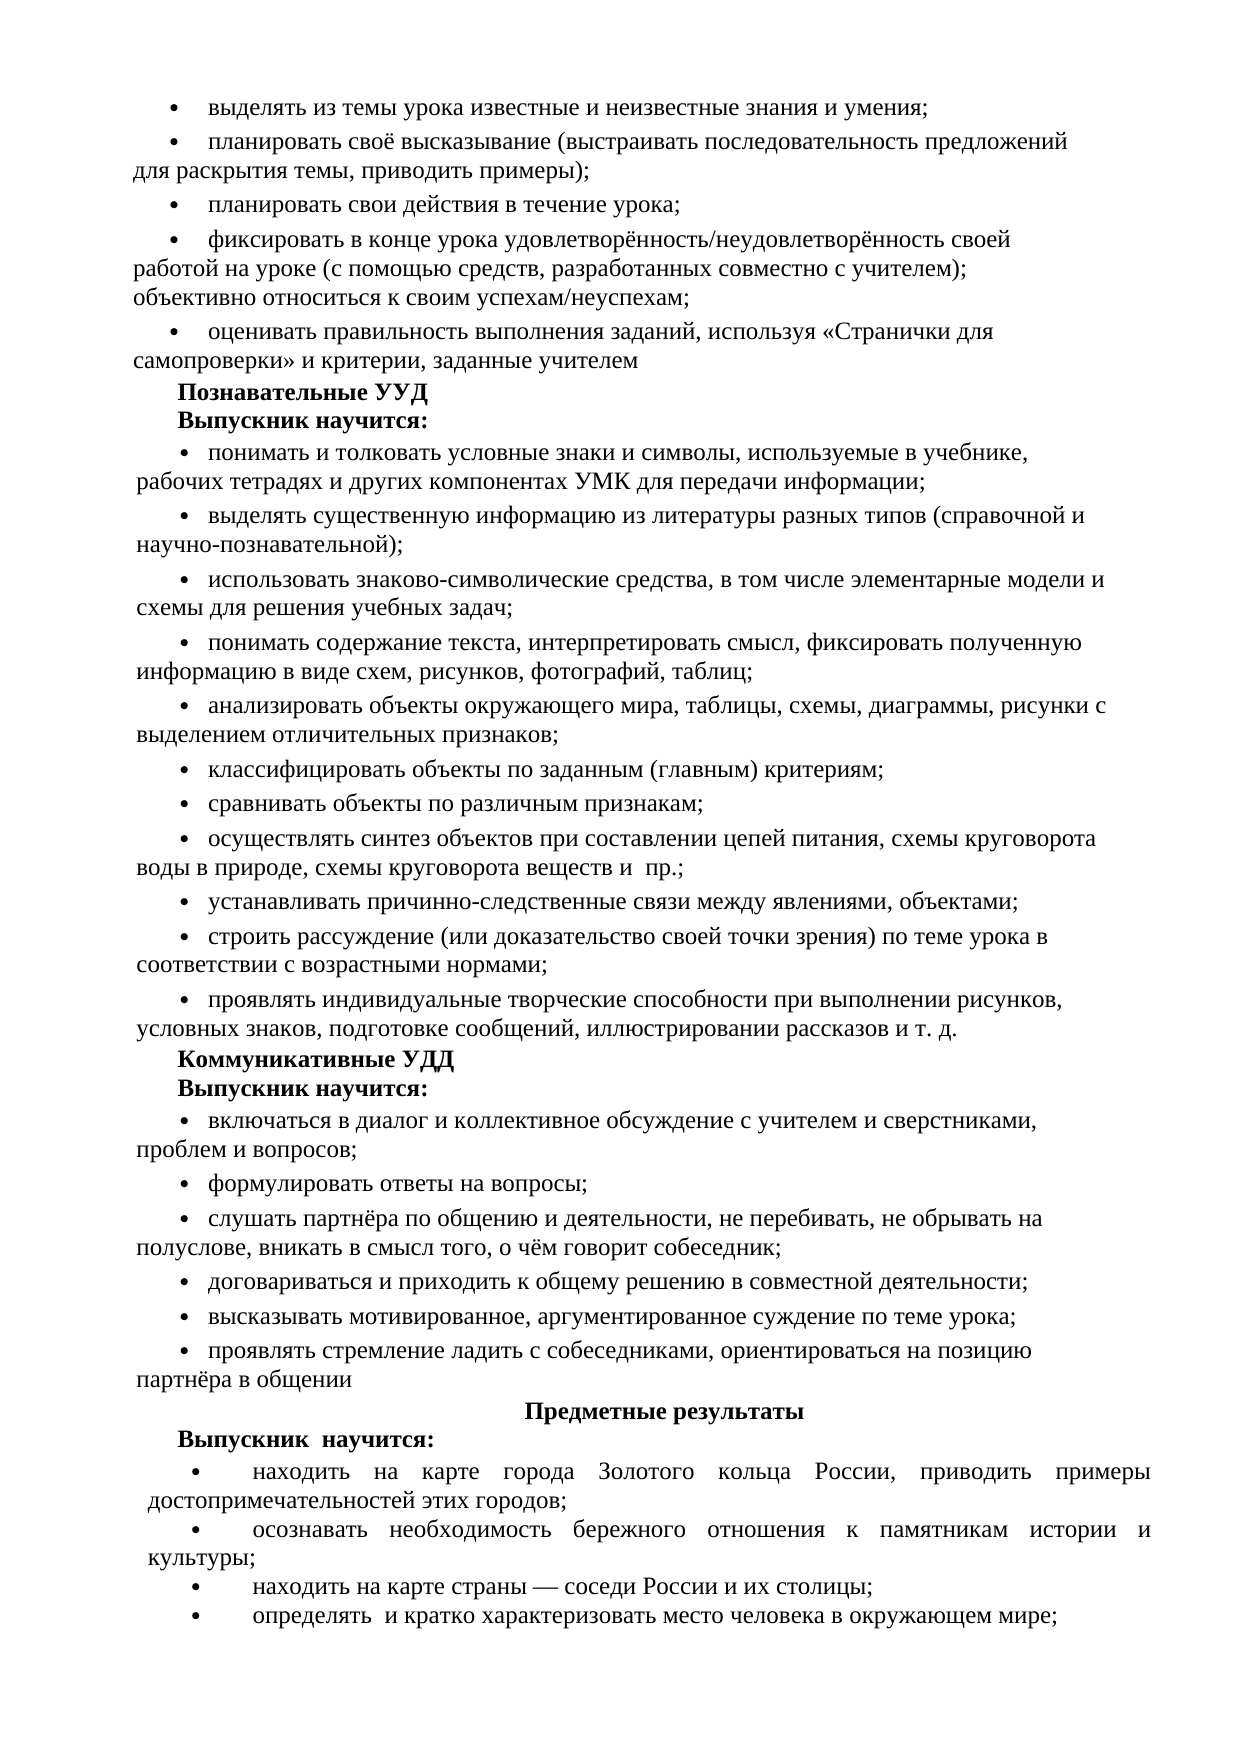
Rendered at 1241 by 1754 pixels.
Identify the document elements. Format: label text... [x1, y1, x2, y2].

table_cell проявлять стремление ладить с собеседниками, ориентироваться на позицию партнёра в общении [122, 1333, 1137, 1396]
table_cell строить рассуждение (или доказательство своей точки зрения) по теме урока в соответствии с возрастными нормами; [122, 918, 1122, 981]
table_cell проявлять индивидуальные творческие способности при выполнении рисунков, условных знаков, подготовке сообщений, иллюстрировании рассказов и т. д. [122, 981, 1122, 1044]
table_cell выделять из темы урока известные и неизвестные знания и умения; [122, 89, 1107, 123]
list находить на карте страны — соседи России и их столицы; [148, 1571, 1152, 1600]
table_cell понимать содержание текста, интерпретировать смысл, фиксировать полученную информацию в виде схем, рисунков, фотографий, таблиц; [122, 624, 1122, 687]
table_cell сравнивать объекты по различным признакам; [122, 785, 1122, 820]
table_cell планировать своё высказывание (выстраивать последовательность предложений для раскрытия темы, приводить примеры); [122, 123, 1107, 187]
list осознавать необходимость бережного отношения к памятникам истории и культуры; [148, 1514, 1152, 1571]
table_cell высказывать мотивированное, аргументированное суждение по теме урока; [122, 1298, 1137, 1332]
list находить на карте города Золотого кольца России, приводить примеры достопримечательностей этих городов; [148, 1456, 1152, 1514]
table_header включаться в диалог и коллективное обсуждение с учителем и сверстниками, проблем и вопросов; [122, 1102, 1137, 1165]
text Выпускник научится: [177, 1424, 1152, 1453]
table_cell планировать свои действия в течение урока; [122, 187, 1107, 221]
text Коммуникативные УДД [177, 1044, 1152, 1073]
text Познавательные УУД [177, 377, 1152, 405]
table_cell устанавливать причинно-следственные связи между явлениями, объектами; [122, 883, 1122, 918]
table_cell классифицировать объекты по заданным (главным) критериям; [122, 751, 1122, 785]
table_cell анализировать объекты окружающего мира, таблицы, схемы, диаграммы, рисунки с выделением отличительных признаков; [122, 688, 1122, 751]
table_cell осуществлять синтез объектов при составлении цепей питания, схемы круговорота воды в природе, схемы круговорота веществ и пр.; [122, 820, 1122, 883]
text Выпускник научится: [177, 1073, 1152, 1102]
table_cell фиксировать в конце урока удовлетворённость/неудовлетворённость своей работой на уроке (с помощью средств, разработанных совместно с учителем); объективно относиться к своим успехам/неуспехам; [122, 221, 1107, 313]
table_cell формулировать ответы на вопросы; [122, 1165, 1137, 1200]
list определять и кратко характеризовать место человека в окружающем мире; [148, 1600, 1152, 1629]
table_header понимать и толковать условные знаки и символы, используемые в учебнике, рабочих тетрадях и других компонентах УМК для передачи информации; [122, 434, 1122, 497]
table_cell слушать партнёра по общению и деятельности, не перебивать, не обрывать на полуслове, вникать в смысл того, о чём говорит собеседник; [122, 1200, 1137, 1263]
table_cell выделять существенную информацию из литературы разных типов (справочной и научно-познавательной); [122, 498, 1122, 561]
table_cell оценивать правильность выполнения заданий, используя «Странички для самопроверки» и критерии, заданные учителем [122, 313, 1107, 377]
table_cell использовать знаково-символические средства, в том числе элементарные модели и схемы для решения учебных задач; [122, 561, 1122, 624]
text Выпускник научится: [177, 405, 1152, 434]
table_cell договариваться и приходить к общему решению в совместной деятельности; [122, 1263, 1137, 1298]
text Предметные результаты [177, 1396, 1152, 1424]
